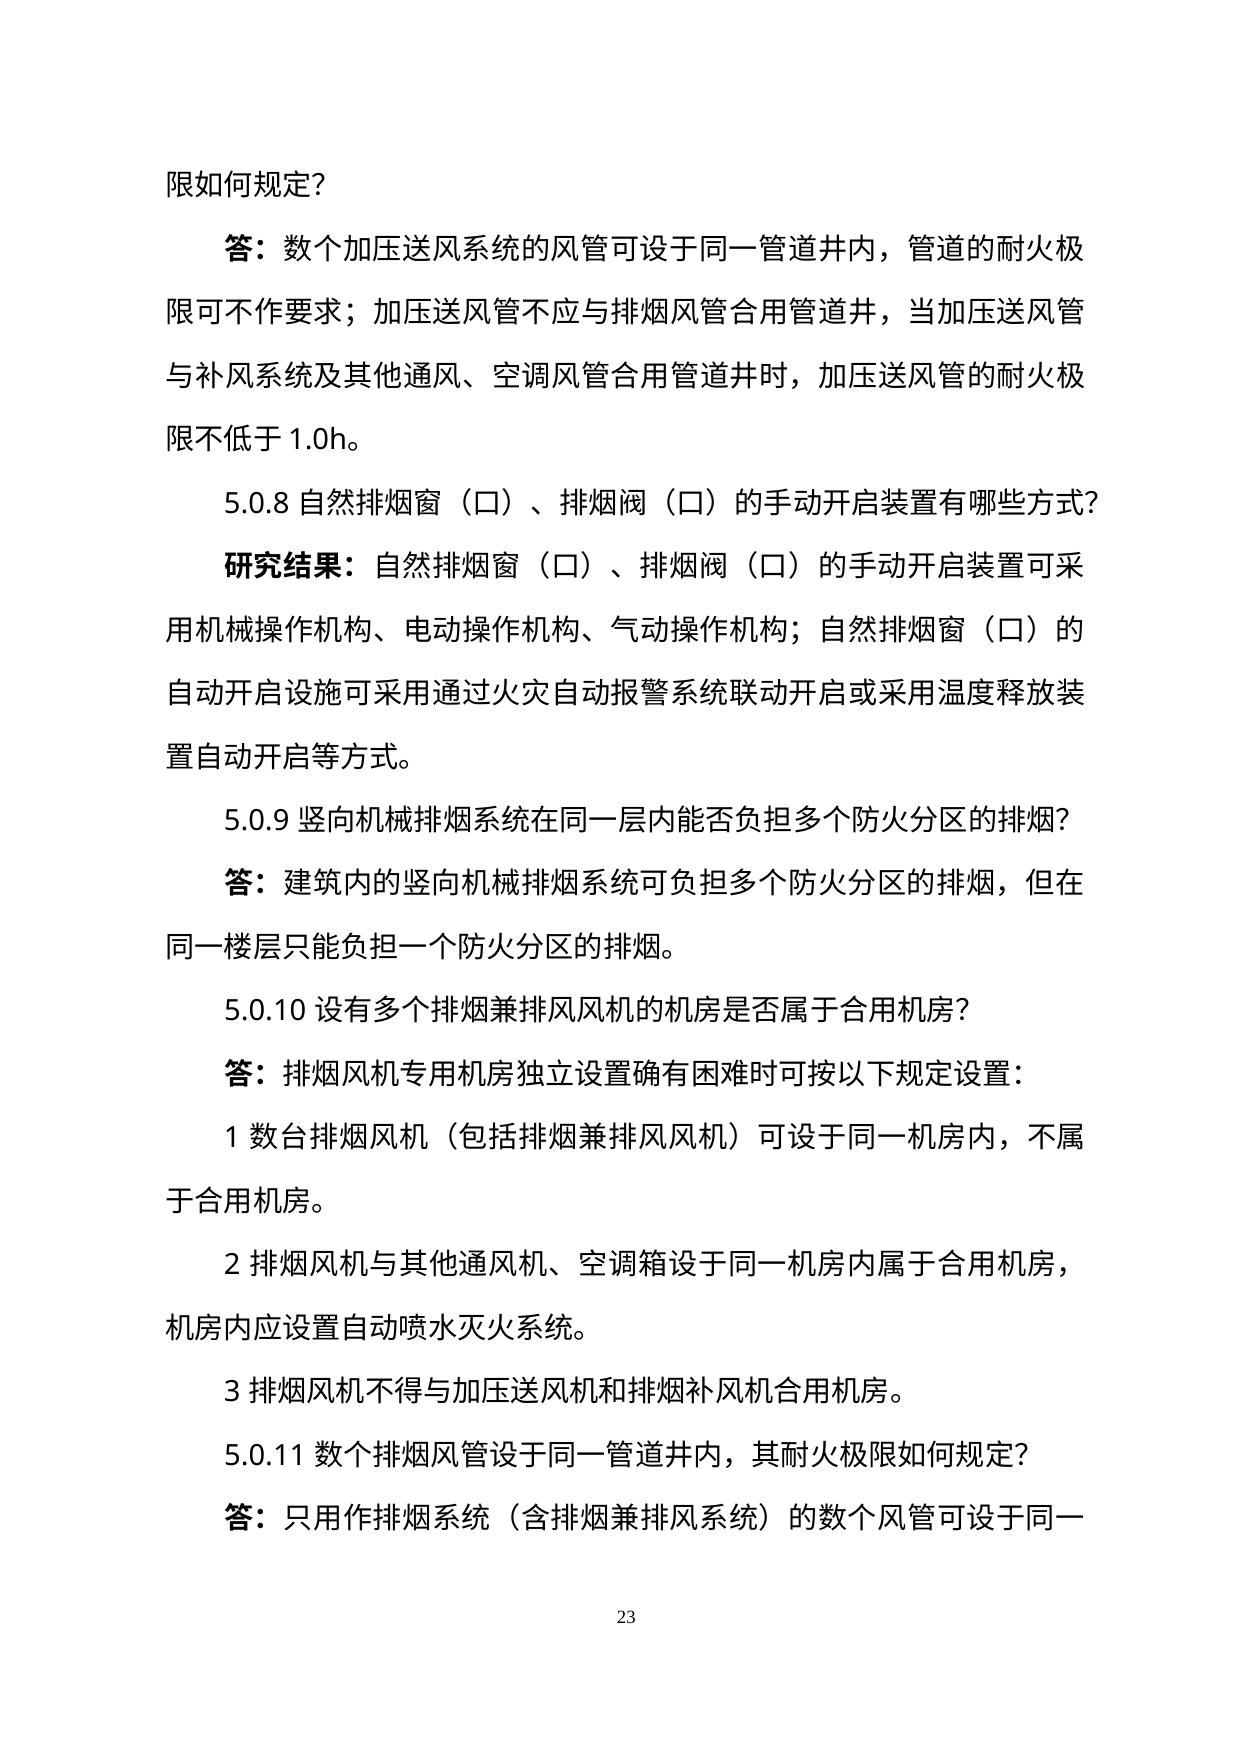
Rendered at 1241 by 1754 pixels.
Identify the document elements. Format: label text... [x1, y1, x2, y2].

text 答：数个加压送风系统的风管可设于同一管道井内，管道的耐火极限可不作要求；加压送风管不应与排烟风管合用管道井，当加压送风管与补风系统及其他通风、空调风管合用管道井时，加压送风管的耐火极限不低于1.0h。 [165, 225, 1087, 458]
text 3 排烟风机不得与加压送风机和排烟补风机合用机房。 [165, 1368, 1087, 1410]
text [165, 162, 1087, 204]
text 2 排烟风机与其他通风机、空调箱设于同一机房内属于合用机房，机房内应设置自动喷水灭火系统。 [165, 1241, 1087, 1347]
text 答：排烟风机专用机房独立设置确有困难时可按以下规定设置： [166, 1051, 1087, 1093]
text 1 数台排烟风机（包括排烟兼排风风机）可设于同一机房内，不属于合用机房。 [165, 1114, 1087, 1220]
text 5.0.11 数个排烟风管设于同一管道井内，其耐火极限如何规定？ [166, 1431, 1087, 1474]
text 答：建筑内的竖向机械排烟系统可负担多个防火分区的排烟，但在同一楼层只能负担一个防火分区的排烟。 [165, 860, 1087, 966]
text 5.0.9 竖向机械排烟系统在同一层内能否负担多个防火分区的排烟？ [165, 797, 1087, 839]
text 研究结果：自然排烟窗（口）、排烟阀（口）的手动开启装置可采用机械操作机构、电动操作机构、气动操作机构；自然排烟窗（口）的自动开启设施可采用通过火灾自动报警系统联动开启或采用温度释放装置自动开启等方式。 [165, 543, 1087, 775]
text 5.0.10 设有多个排烟兼排风风机的机房是否属于合用机房？ [166, 987, 1087, 1029]
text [166, 1495, 1087, 1537]
text 5.0.8 自然排烟窗（口）、排烟阀（口）的手动开启装置有哪些方式？ [165, 479, 1087, 522]
